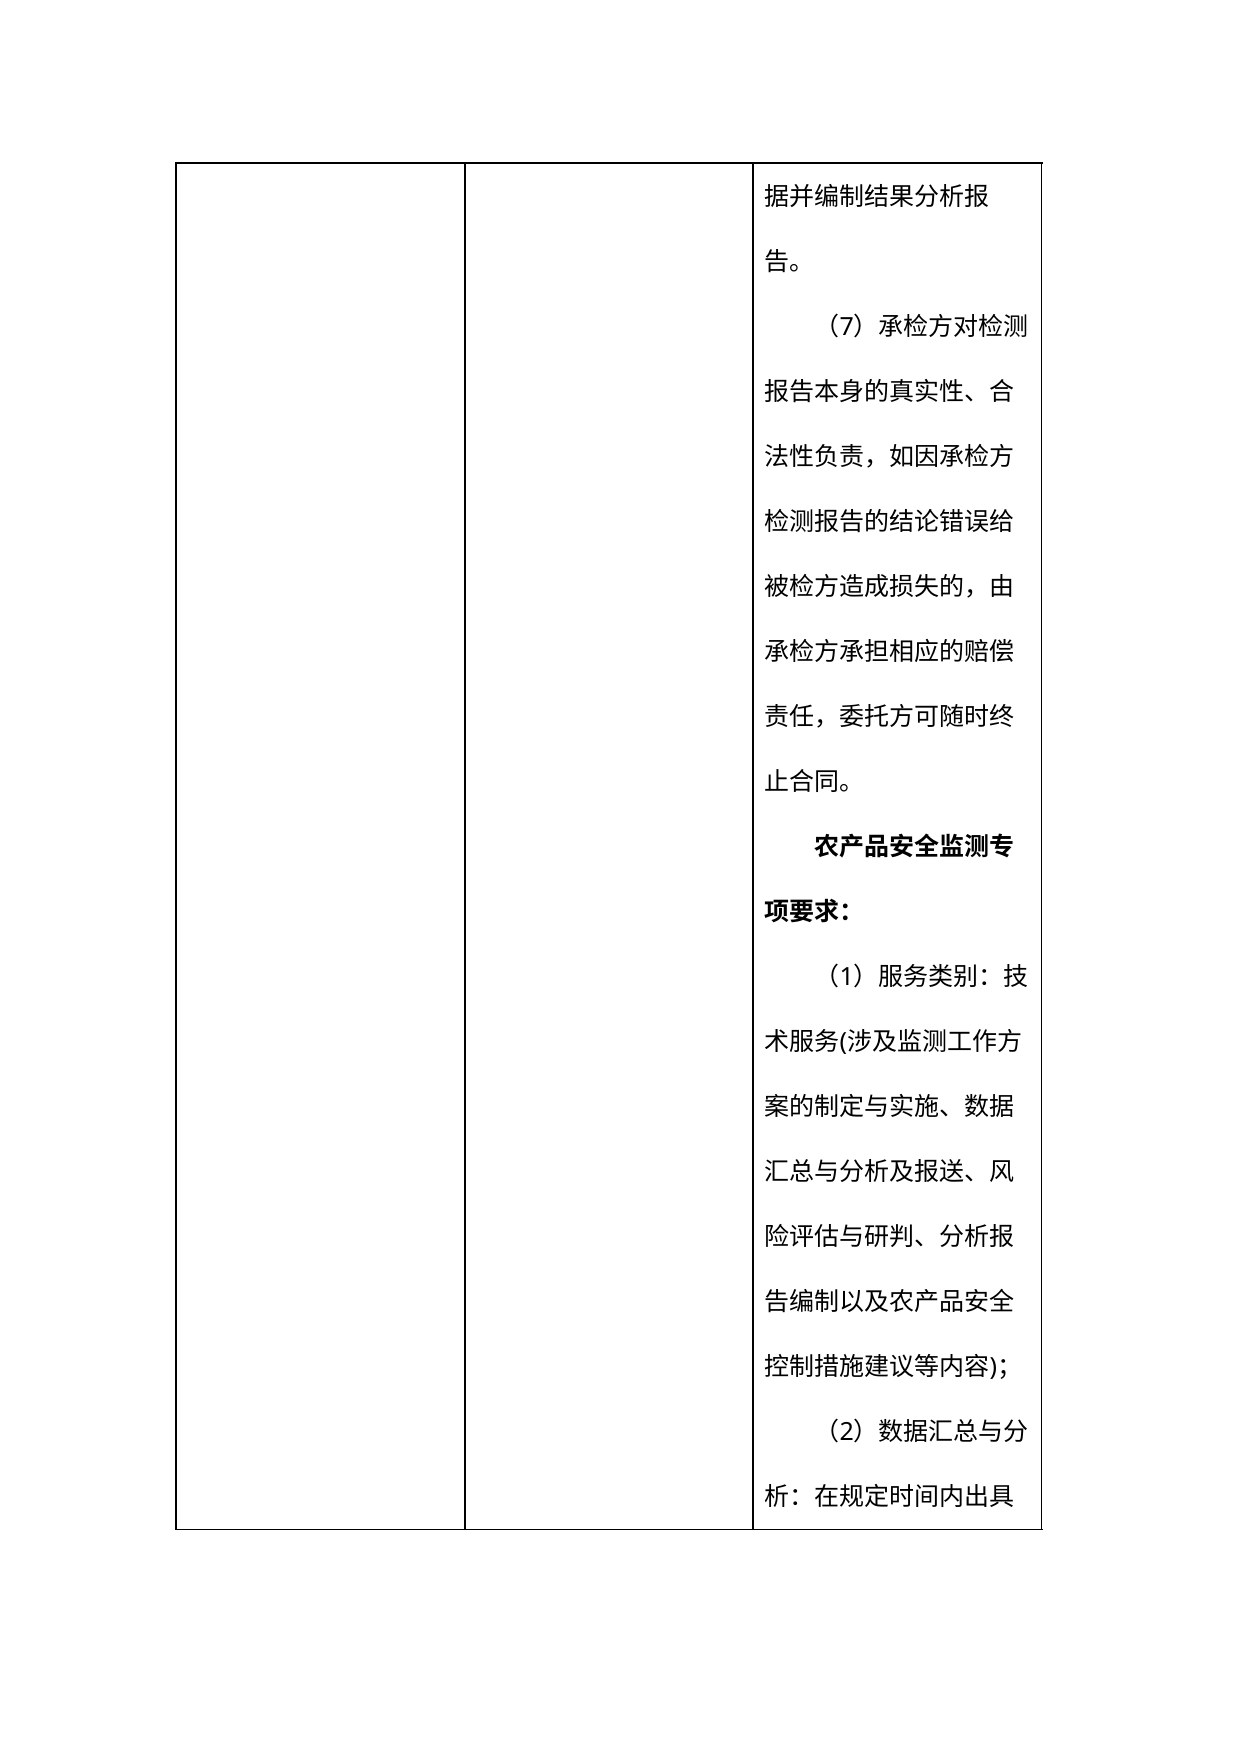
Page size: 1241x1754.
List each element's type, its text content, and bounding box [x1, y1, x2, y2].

table_cell 1 [177, 164, 464, 1528]
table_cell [754, 164, 1041, 1528]
table_cell ★ [466, 164, 752, 1528]
